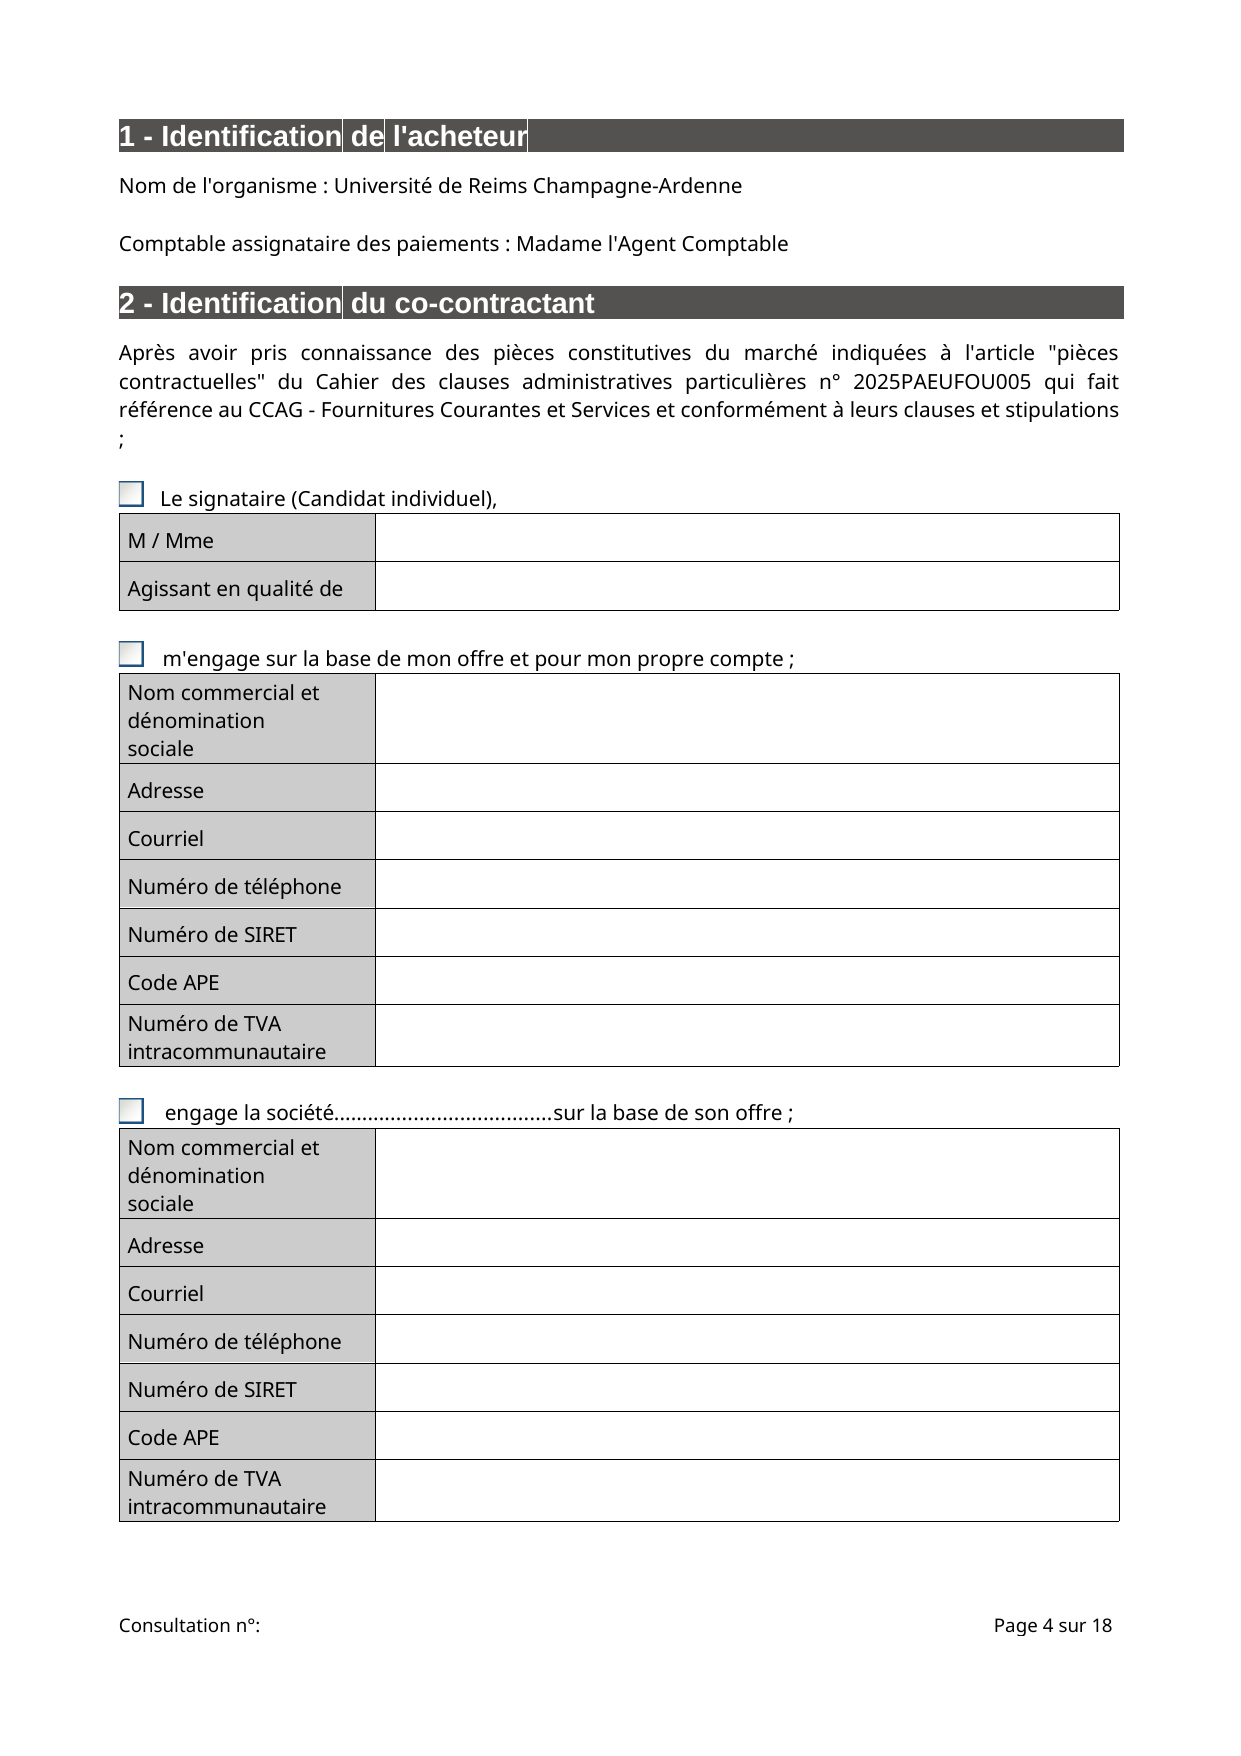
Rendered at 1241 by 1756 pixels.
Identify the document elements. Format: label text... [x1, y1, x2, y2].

table_header M / Mme [120, 514, 375, 561]
table_header Nom commercial et dénomination sociale [120, 1129, 375, 1218]
table_cell Numéro de TVA intracommunautaire [120, 1005, 375, 1066]
table_cell Numéro de SIRET [120, 909, 375, 956]
table_header [376, 514, 1119, 561]
table_cell Code APE [120, 1412, 375, 1459]
picture [118, 481, 144, 507]
table_cell [376, 1219, 1119, 1266]
table_cell [376, 957, 1119, 1004]
table_cell [376, 1364, 1119, 1411]
picture [118, 1098, 144, 1124]
table_cell Agissant en qualité de [120, 562, 375, 610]
table_cell [376, 812, 1119, 859]
table_cell Numéro de téléphone [120, 860, 375, 907]
table_cell [376, 909, 1119, 956]
table_cell Numéro de téléphone [120, 1315, 375, 1362]
table_cell Courriel [120, 812, 375, 859]
text Après avoir pris connaissance des pièces constitutives du marché indiquées à l'article "pièces contractuelles" du Cahier des clauses administratives particulières n° 2025PAEUFOU005 qui fait référence au CCAG - Fournitures Courantes et Services et conformément à leurs clauses et stipulations ; [119, 338, 1121, 452]
subtitle - Identification de l'acheteur [119, 118, 1137, 152]
table_header [376, 674, 1119, 763]
table_cell [376, 1005, 1119, 1066]
table_cell Adresse [120, 1219, 375, 1266]
table_cell Courriel [120, 1267, 375, 1314]
text engage la société sur la base de son offre ; [164, 1098, 1137, 1127]
table_cell [376, 562, 1119, 610]
text m'engage sur la base de mon offre et pour mon propre compte ; [119, 642, 1137, 673]
table_cell Adresse [120, 764, 375, 811]
subtitle - Identification du co-contractant [119, 287, 1137, 320]
table_header [376, 1129, 1119, 1218]
table_cell [376, 1460, 1119, 1521]
table_cell [376, 860, 1119, 907]
table_cell [376, 1315, 1119, 1362]
table_cell [376, 1412, 1119, 1459]
text Le signataire (Candidat individuel), [119, 482, 1137, 513]
text Nom de l'organisme : Université de Reims Champagne-Ardenne Comptable assignataire des paiements : Madame l'Agent Comptable [119, 171, 811, 257]
table_cell Numéro de TVA intracommunautaire [120, 1460, 375, 1521]
table_header Nom commercial et dénomination sociale [120, 674, 375, 763]
table_cell [376, 764, 1119, 811]
table_cell Numéro de SIRET [120, 1364, 375, 1411]
table_cell Code APE [120, 957, 375, 1004]
picture [118, 641, 144, 667]
table_cell [376, 1267, 1119, 1314]
